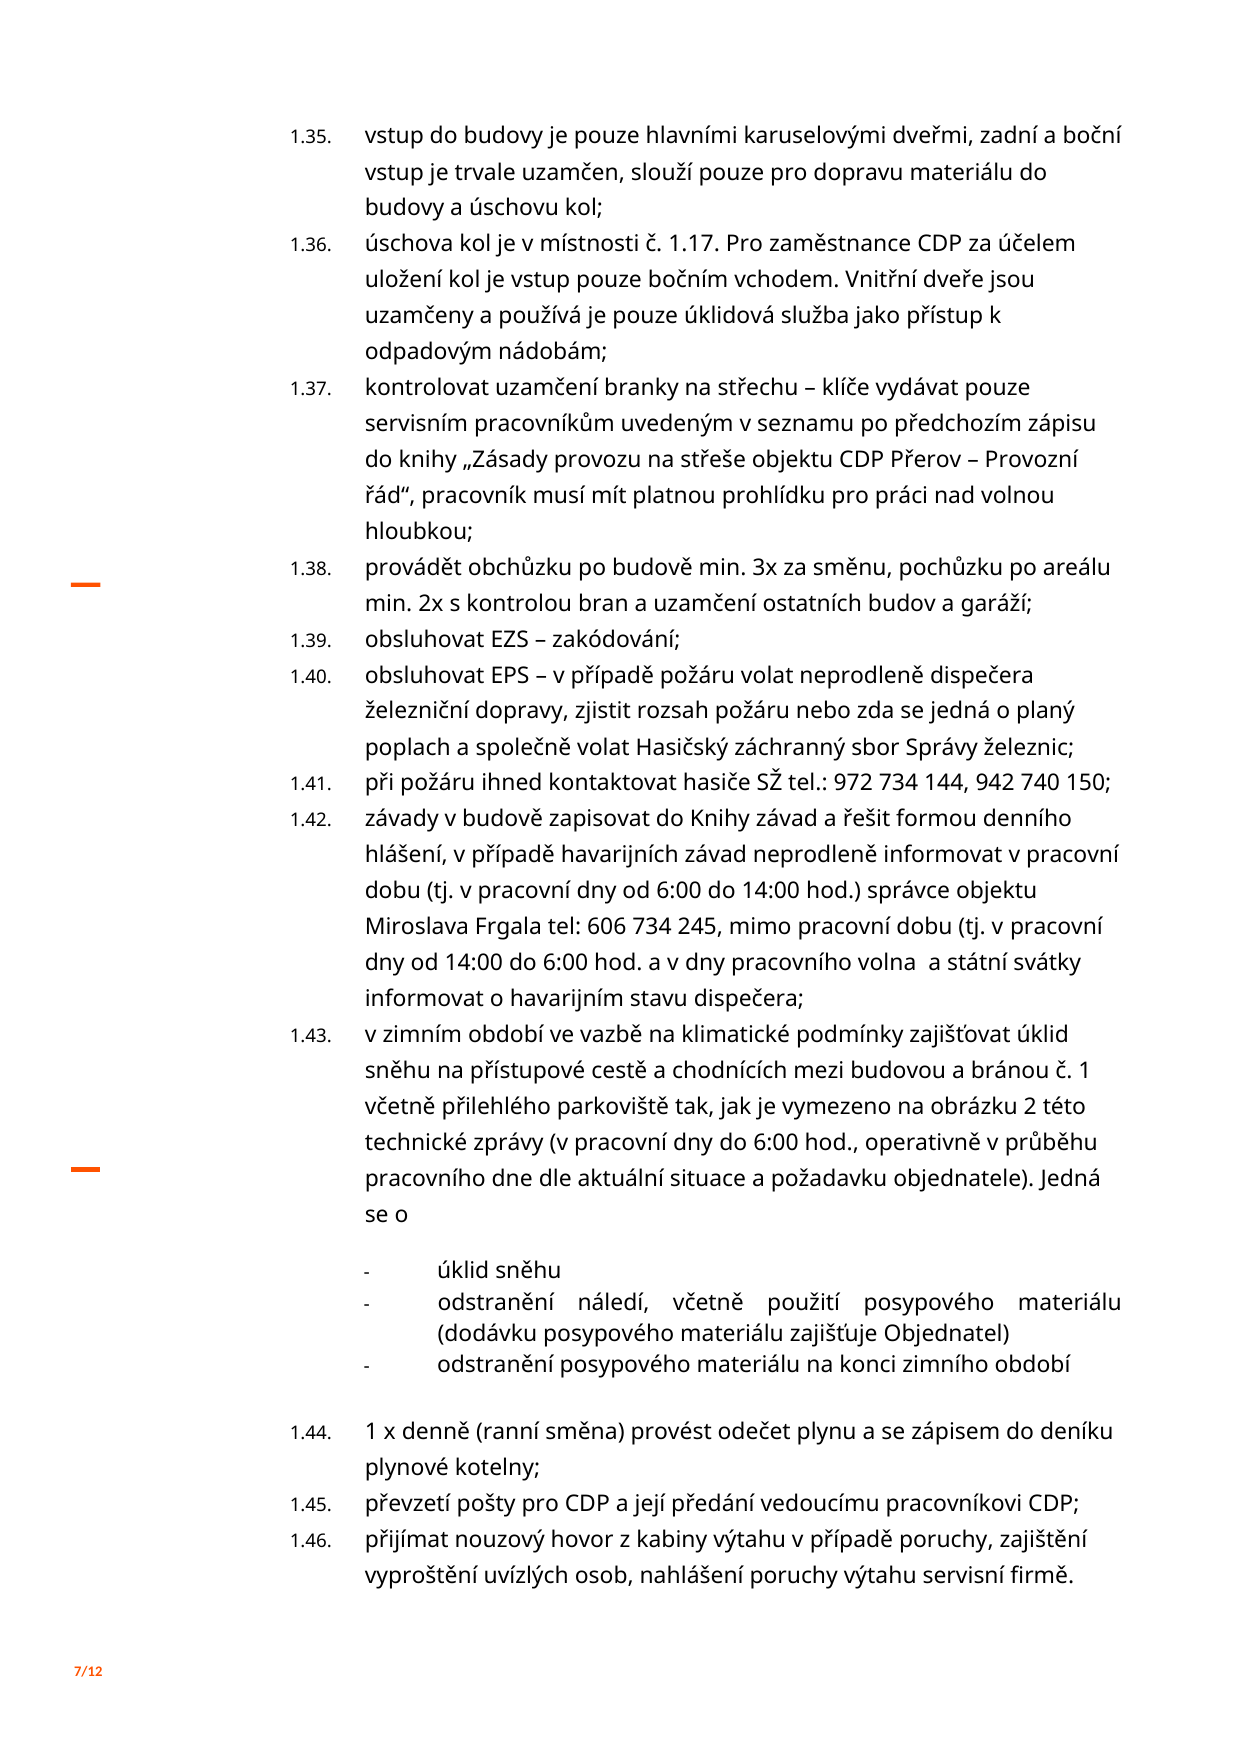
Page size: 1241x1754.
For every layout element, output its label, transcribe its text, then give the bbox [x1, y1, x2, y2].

list provádět obchůzku po budově min. 3x za směnu, pochůzku po areálu min. 2x s kontrolou bran a uzamčení ostatních budov a garáží; [289, 551, 1122, 618]
list 1 x denně (ranní směna) provést odečet plynu a se zápisem do deníku plynové kotelny; [289, 1415, 1122, 1482]
list odstranění posypového materiálu na konci zimního období [363, 1348, 1122, 1379]
list kontrolovat uzamčení branky na střechu – klíče vydávat pouze servisním pracovníkům uvedeným v seznamu po předchozím zápisu do knihy „Zásady provozu na střeše objektu CDP Přerov – Provozní řád“, pracovník musí mít platnou prohlídku pro práci nad volnou hloubkou; [289, 371, 1122, 546]
list obsluhovat EZS – zakódování; [289, 623, 1122, 654]
list odstranění náledí, včetně použití posypového materiálu (dodávku posypového materiálu zajišťuje Objednatel) [363, 1286, 1122, 1348]
list úklid sněhu [363, 1254, 1122, 1286]
list při požáru ihned kontaktovat hasiče SŽ tel.: 972 734 144, 942 740 150; [289, 766, 1122, 798]
list přijímat nouzový hovor z kabiny výtahu v případě poruchy, zajištění vyproštění uvízlých osob, nahlášení poruchy výtahu servisní firmě. [289, 1523, 1122, 1590]
list úschova kol je v místnosti č. 1.17. Pro zaměstnance CDP za účelem uložení kol je vstup pouze bočním vchodem. Vnitřní dveře jsou uzamčeny a používá je pouze úklidová služba jako přístup k odpadovým nádobám; [289, 227, 1122, 366]
list obsluhovat EPS – v případě požáru volat neprodleně dispečera železniční dopravy, zjistit rozsah požáru nebo zda se jedná o planý poplach a společně volat Hasičský záchranný sbor Správy železnic; [289, 658, 1122, 762]
list v zimním období ve vazbě na klimatické podmínky zajišťovat úklid sněhu na přístupové cestě a chodnících mezi budovou a bránou č. 1 včetně přilehlého parkoviště tak, jak je vymezeno na obrázku 2 této technické zprávy (v pracovní dny do 6:00 hod., operativně v průběhu pracovního dne dle aktuální situace a požadavku objednatele). Jedná se o [289, 1018, 1122, 1229]
list převzetí pošty pro CDP a její předání vedoucímu pracovníkovi CDP; [289, 1487, 1122, 1518]
list závady v budově zapisovat do Knihy závad a řešit formou denního hlášení, v případě havarijních závad neprodleně informovat v pracovní dobu (tj. v pracovní dny od 6:00 do 14:00 hod.) správce objektu Miroslava Frgala tel: 606 734 245, mimo pracovní dobu (tj. v pracovní dny od 14:00 do 6:00 hod. a v dny pracovního volna a státní svátky informovat o havarijním stavu dispečera; [289, 802, 1122, 1013]
list vstup do budovy je pouze hlavními karuselovými dveřmi, zadní a boční vstup je trvale uzamčen, slouží pouze pro dopravu materiálu do budovy a úschovu kol; [289, 119, 1122, 223]
